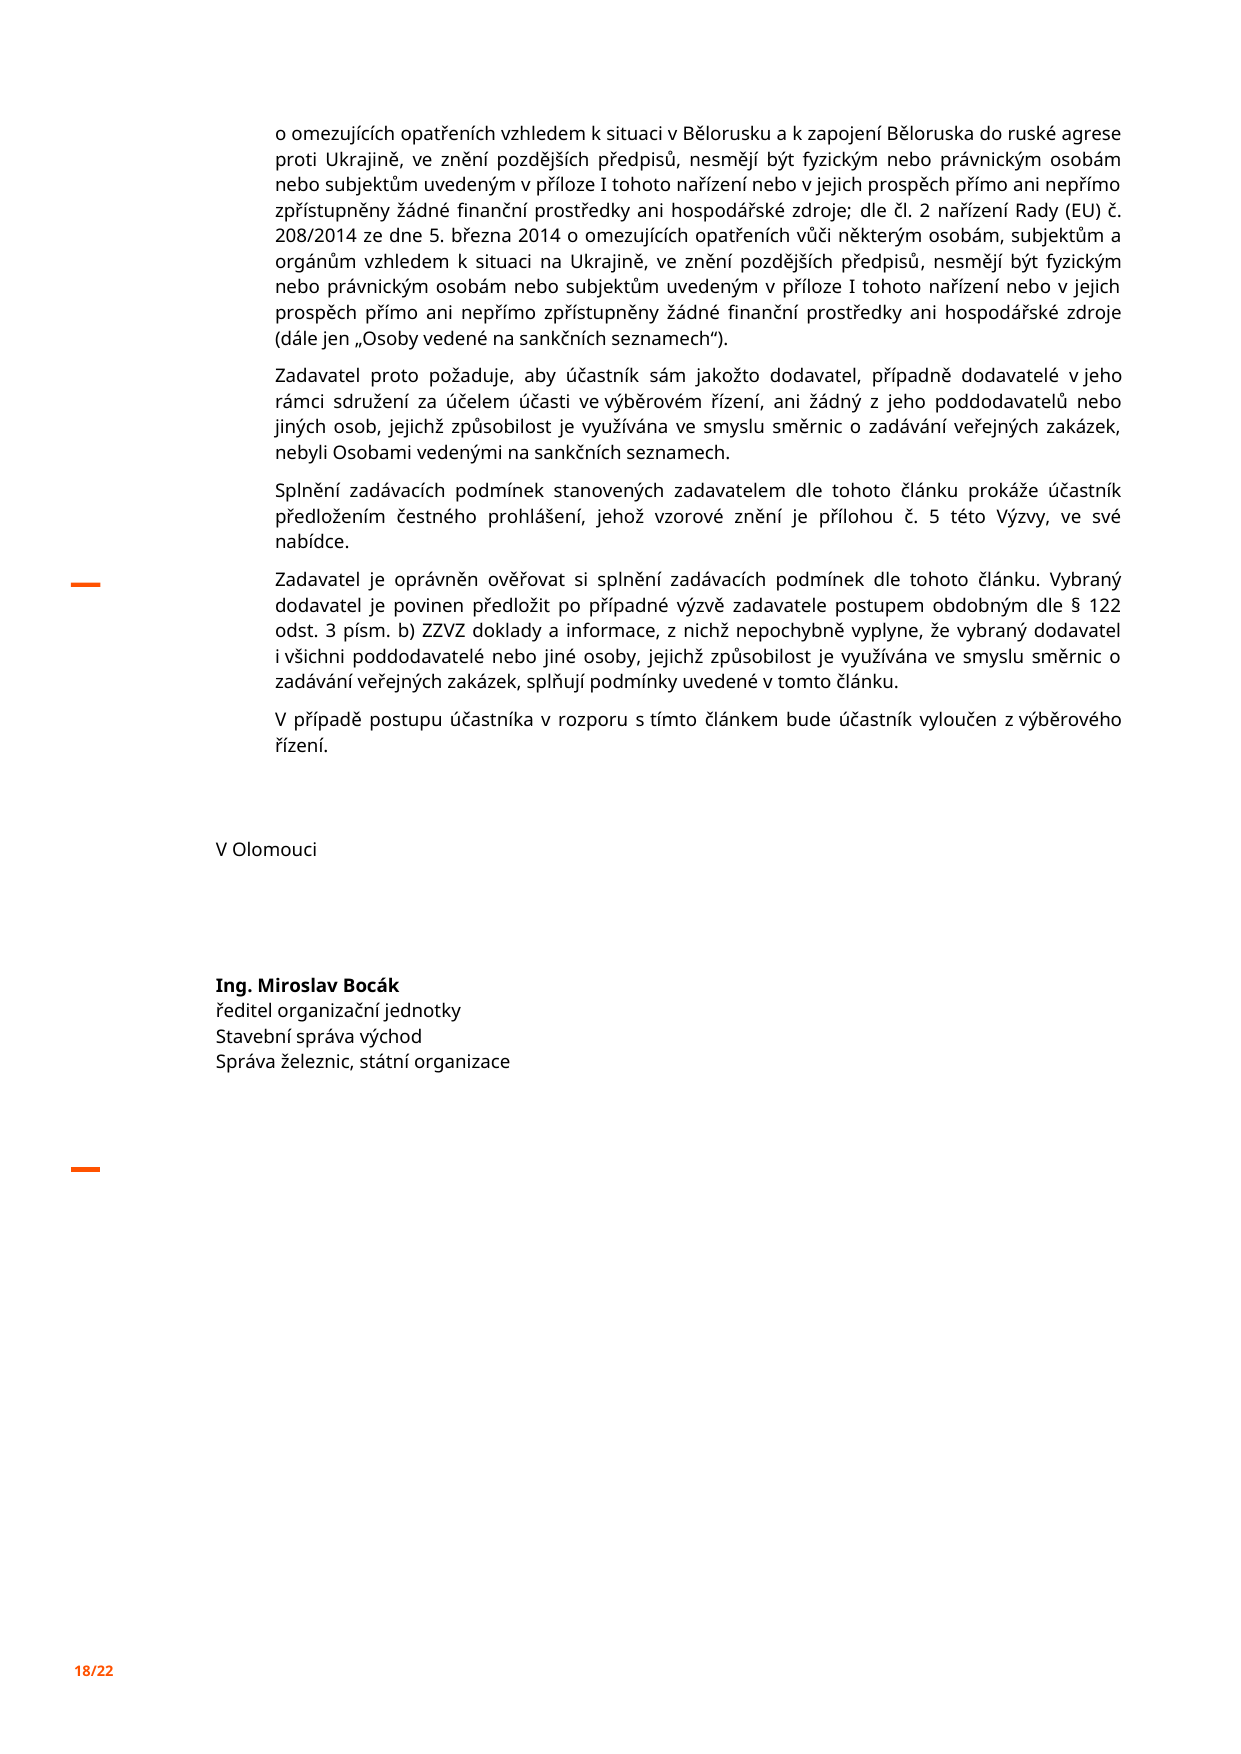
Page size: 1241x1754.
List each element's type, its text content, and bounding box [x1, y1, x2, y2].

text V případě postupu účastníka v rozporu s tímto článkem bude účastník vyloučen z výběrového řízení. [275, 707, 1122, 758]
text Zadavatel je oprávněn ověřovat si splnění zadávacích podmínek dle tohoto článku. Vybraný dodavatel je povinen předložit po případné výzvě zadavatele postupem obdobným dle § 122 odst. 3 písm. b) ZZVZ doklady a informace, z nichž nepochybně vyplyne, že vybraný dodavatel i všichni poddodavatelé nebo jiné osoby, jejichž způsobilost je využívána ve smyslu směrnic o zadávání veřejných zakázek, splňují podmínky uvedené v tomto článku. [275, 566, 1122, 694]
text ředitel organizační jednotky [216, 998, 1122, 1023]
text Zadavatel proto požaduje, aby účastník sám jakožto dodavatel, případně dodavatelé v jeho rámci sdružení za účelem účasti ve výběrovém řízení, ani žádný z jeho poddodavatelů nebo jiných osob, jejichž způsobilost je využívána ve smyslu směrnic o zadávání veřejných zakázek, nebyli Osobami vedenými na sankčních seznamech. [275, 363, 1122, 465]
text Správa železnic, státní organizace [216, 1049, 1122, 1074]
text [275, 197, 1122, 274]
text V Olomouci [216, 829, 1122, 862]
text Splnění zadávacích podmínek stanovených zadavatelem dle tohoto článku prokáže účastník předložením čestného prohlášení, jehož vzorové znění je přílohou č. 5 této Výzvy, ve své nabídce. [275, 477, 1122, 554]
text Stavební správa východ [216, 1023, 1122, 1049]
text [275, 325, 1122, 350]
text Ing. Miroslav Bocák [216, 972, 1122, 998]
